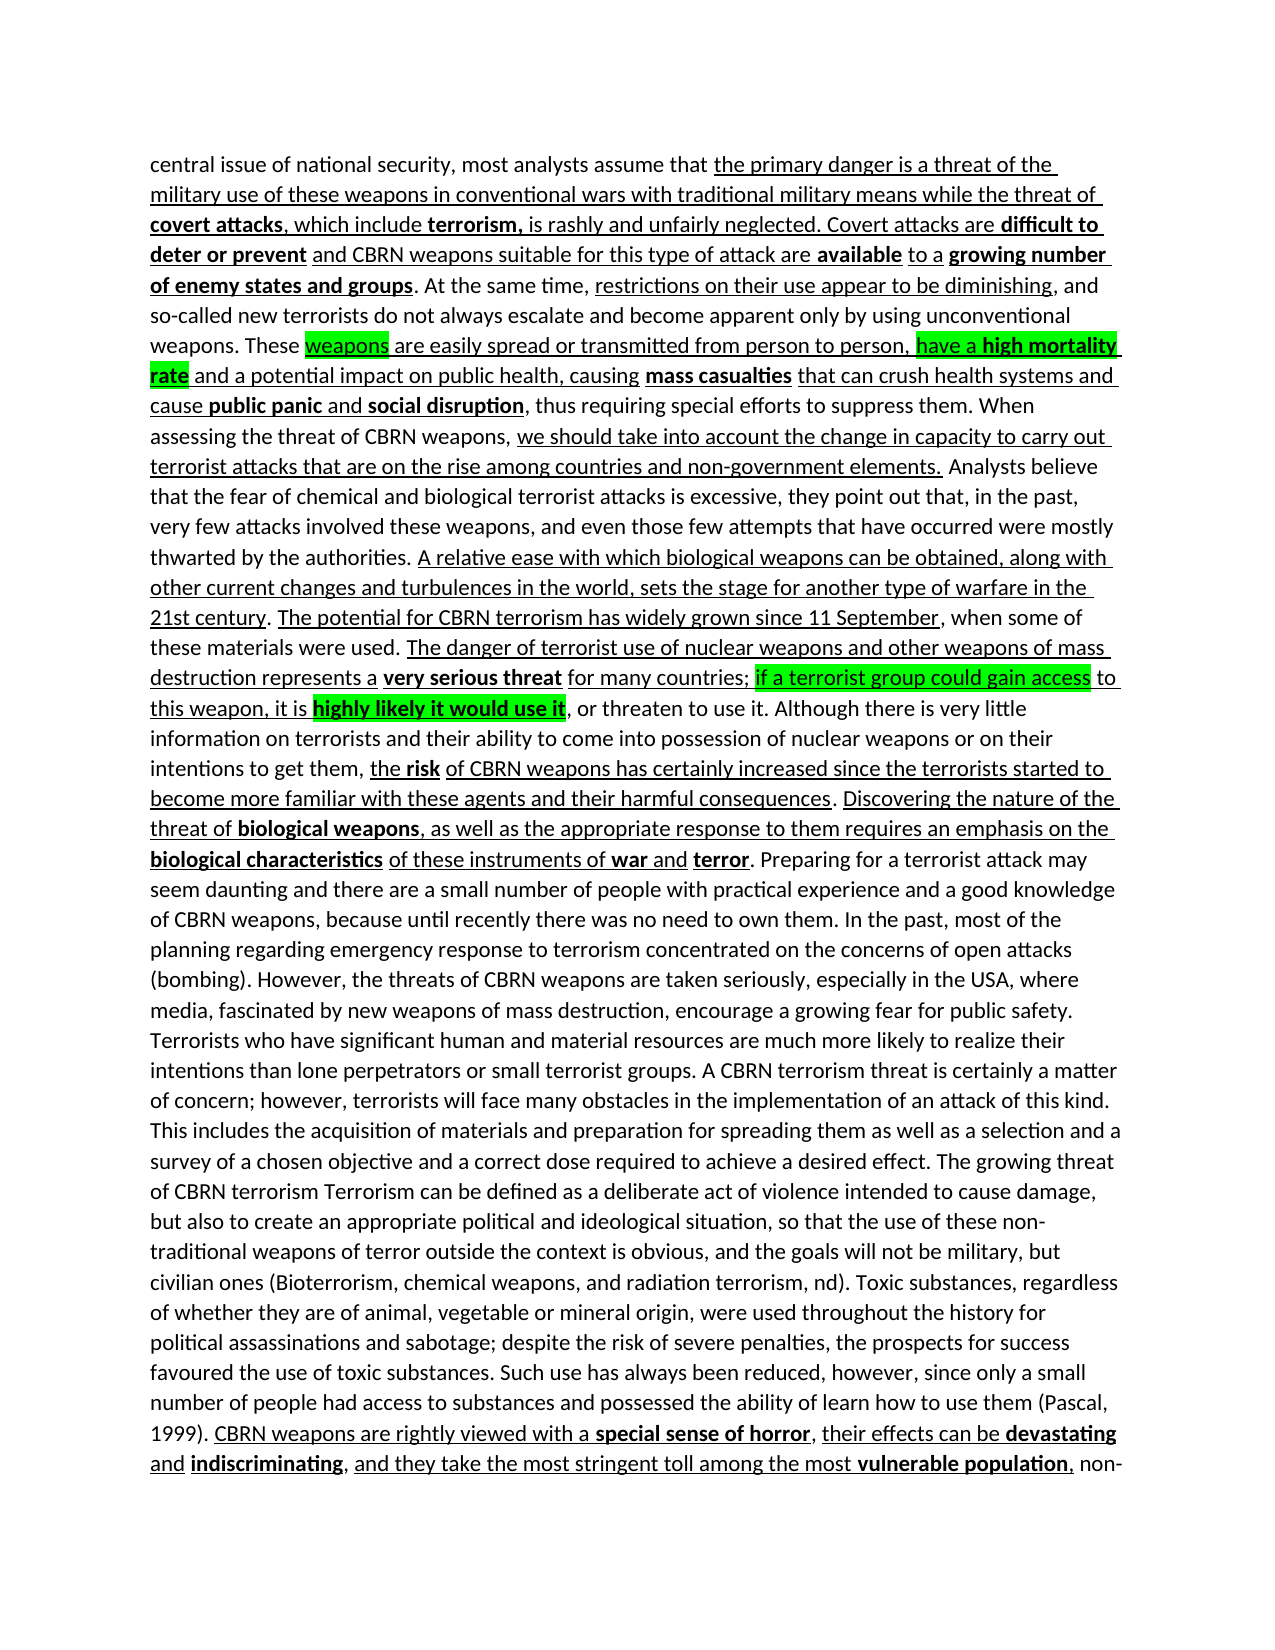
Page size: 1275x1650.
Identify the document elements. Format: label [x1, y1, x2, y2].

text [150, 150, 1125, 1477]
